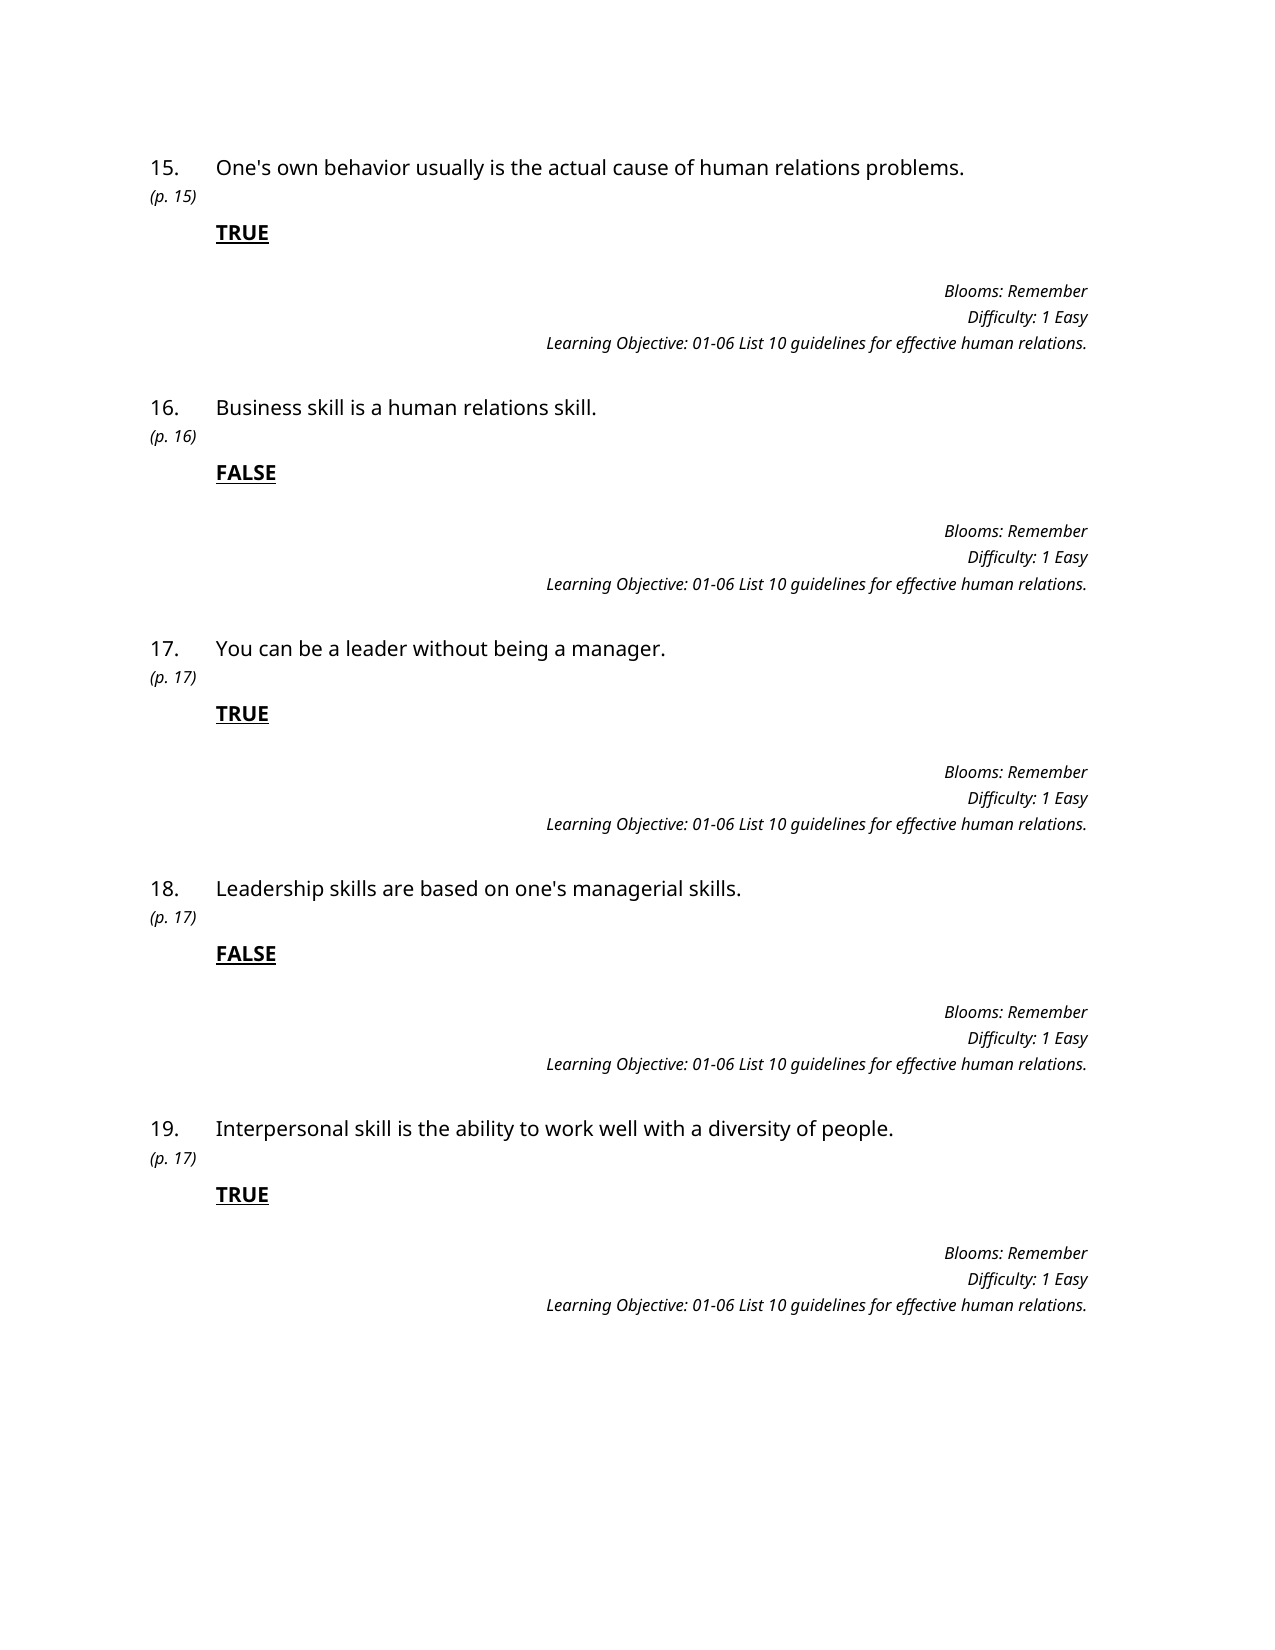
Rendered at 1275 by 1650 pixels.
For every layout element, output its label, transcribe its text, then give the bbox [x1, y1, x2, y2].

table_header Business skill is a human relations skill. FALSE [216, 393, 1087, 491]
table_header Blooms: Remember Difficulty: 1 Easy Learning Objective: 01-06 List 10 guidelines for effective human relations. [150, 1241, 1087, 1352]
table_header One's own behavior usually is the actual cause of human relations problems. TRUE [216, 153, 1087, 250]
table_header Blooms: Remember Difficulty: 1 Easy Learning Objective: 01-06 List 10 guidelines for effective human relations. [150, 280, 1087, 390]
table_header 19. (p. 17) [150, 1115, 216, 1212]
table_header Blooms: Remember Difficulty: 1 Easy Learning Objective: 01-06 List 10 guidelines for effective human relations. [150, 520, 1087, 631]
table_header 16. (p. 16) [150, 393, 216, 491]
table_header Blooms: Remember Difficulty: 1 Easy Learning Objective: 01-06 List 10 guidelines for effective human relations. [150, 760, 1087, 871]
table_header You can be a leader without being a manager. TRUE [216, 634, 1087, 731]
table_header Leadership skills are based on one's managerial skills. FALSE [216, 874, 1087, 972]
table_header 18. (p. 17) [150, 874, 216, 972]
table_header 15. (p. 15) [150, 153, 216, 250]
table_header 17. (p. 17) [150, 634, 216, 731]
table_header Interpersonal skill is the ability to work well with a diversity of people. TRUE [216, 1115, 1087, 1212]
table_header Blooms: Remember Difficulty: 1 Easy Learning Objective: 01-06 List 10 guidelines for effective human relations. [150, 1001, 1087, 1112]
